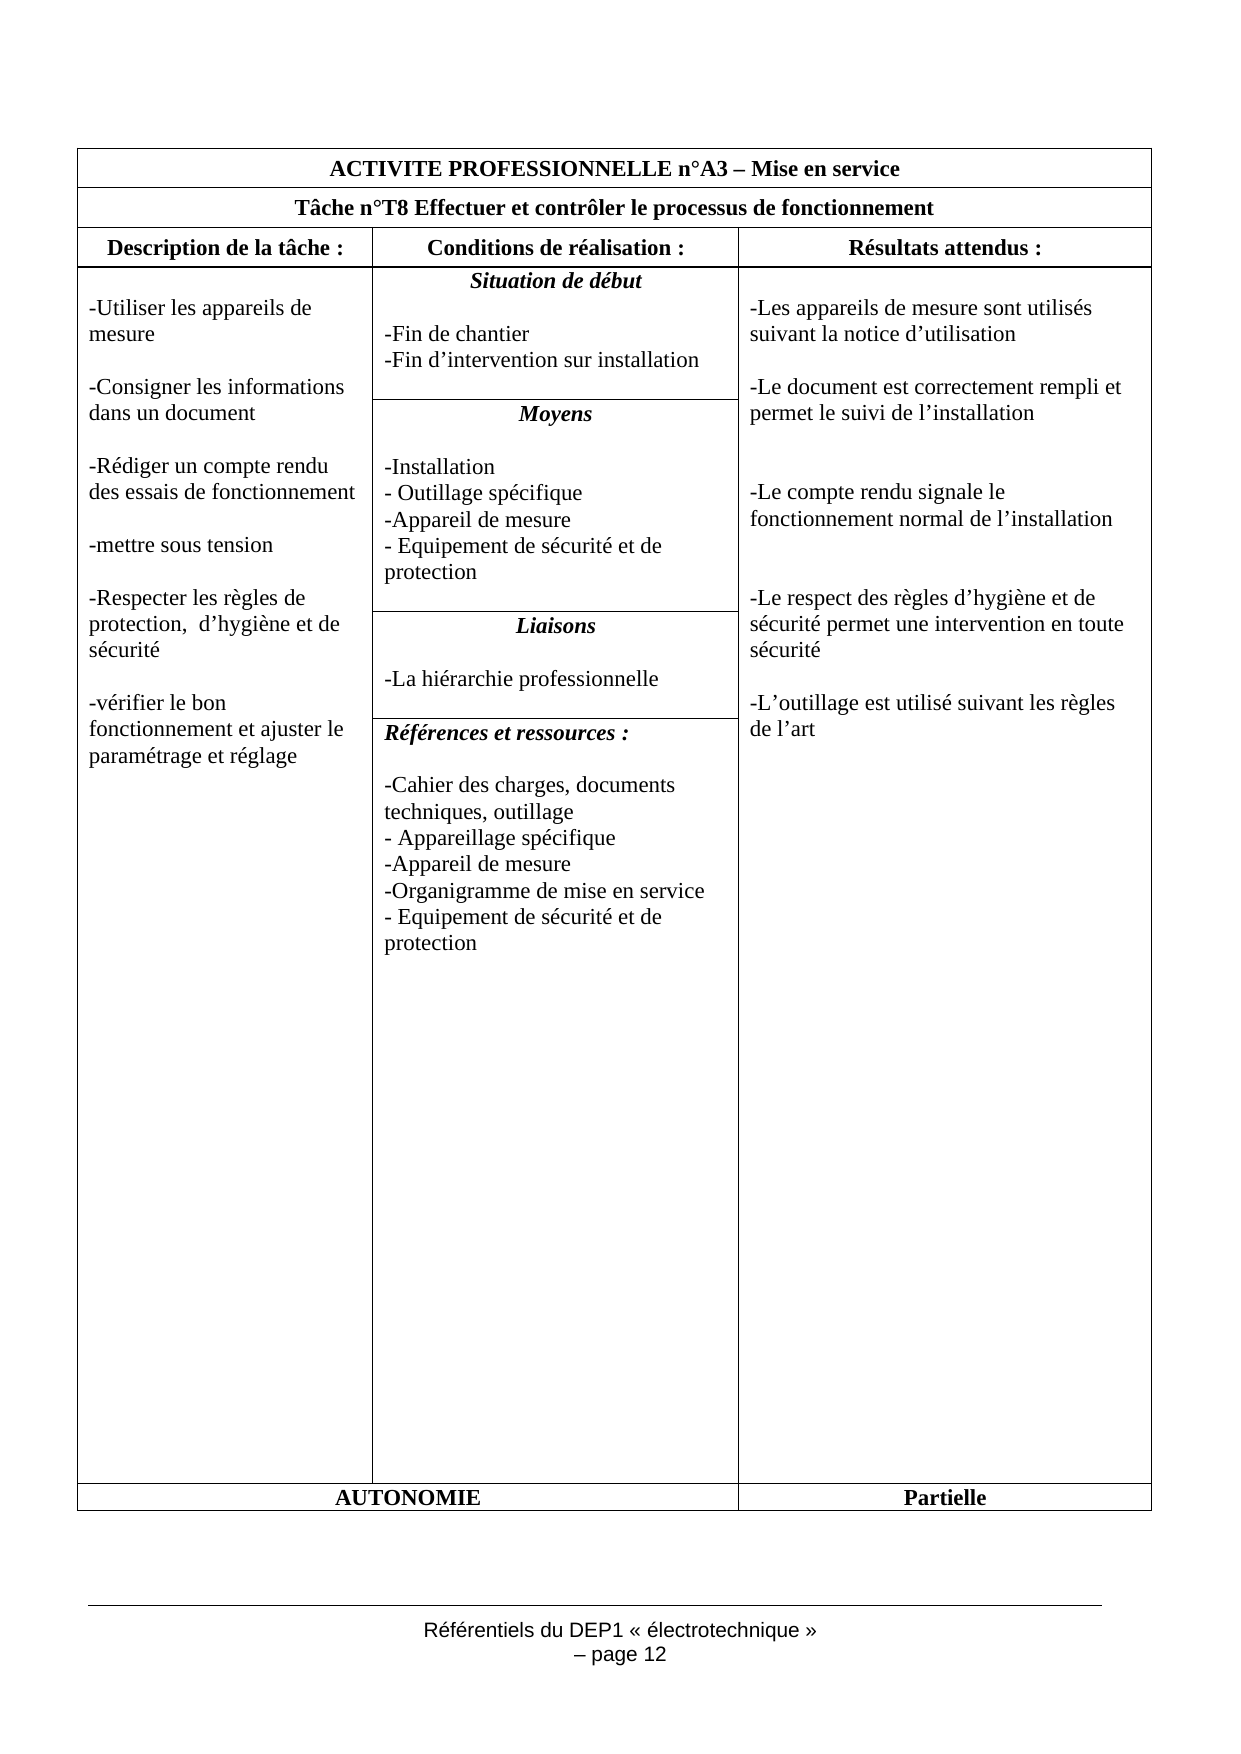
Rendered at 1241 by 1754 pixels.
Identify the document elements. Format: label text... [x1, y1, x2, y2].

table_cell Partielle [739, 1484, 1151, 1510]
table_cell Moyens -Installation - Outillage spécifique -Appareil de mesure - Equipement de sécurité et de protection [373, 400, 738, 611]
table_cell Liaisons -La hiérarchie professionnelle [373, 612, 738, 718]
table_header ACTIVITE PROFESSIONNELLE n°A3 – Mise en service [78, 149, 1151, 187]
table_cell Tâche n°T8 Effectuer et contrôler le processus de fonctionnement [78, 188, 1151, 227]
table_cell Situation de début -Fin de chantier -Fin d’intervention sur installation [373, 268, 738, 399]
table_cell Références et ressources : -Cahier des charges, documents techniques, outillage - Appareillage spécifique -Appareil de mesure -Organigramme de mise en service - Equipement de sécurité et de protection [373, 719, 738, 1483]
table_cell Conditions de réalisation : [373, 228, 738, 266]
table_cell -Les appareils de mesure sont utilisés suivant la notice d’utilisation -Le document est correctement rempli et permet le suivi de l’installation -Le compte rendu signale le fonctionnement normal de l’installation -Le respect des règles d’hygiène et de sécurité permet une intervention en toute sécurité -L’outillage est utilisé suivant les règles de l’art [739, 268, 1151, 1483]
table_cell AUTONOMIE [78, 1484, 738, 1510]
table_cell Description de la tâche : [78, 228, 372, 266]
table_cell -Utiliser les appareils de mesure -Consigner les informations dans un document -Rédiger un compte rendu des essais de fonctionnement -mettre sous tension -Respecter les règles de protection, d’hygiène et de sécurité -vérifier le bon fonctionnement et ajuster le paramétrage et réglage [78, 268, 372, 1483]
table_cell Résultats attendus : [739, 228, 1151, 266]
